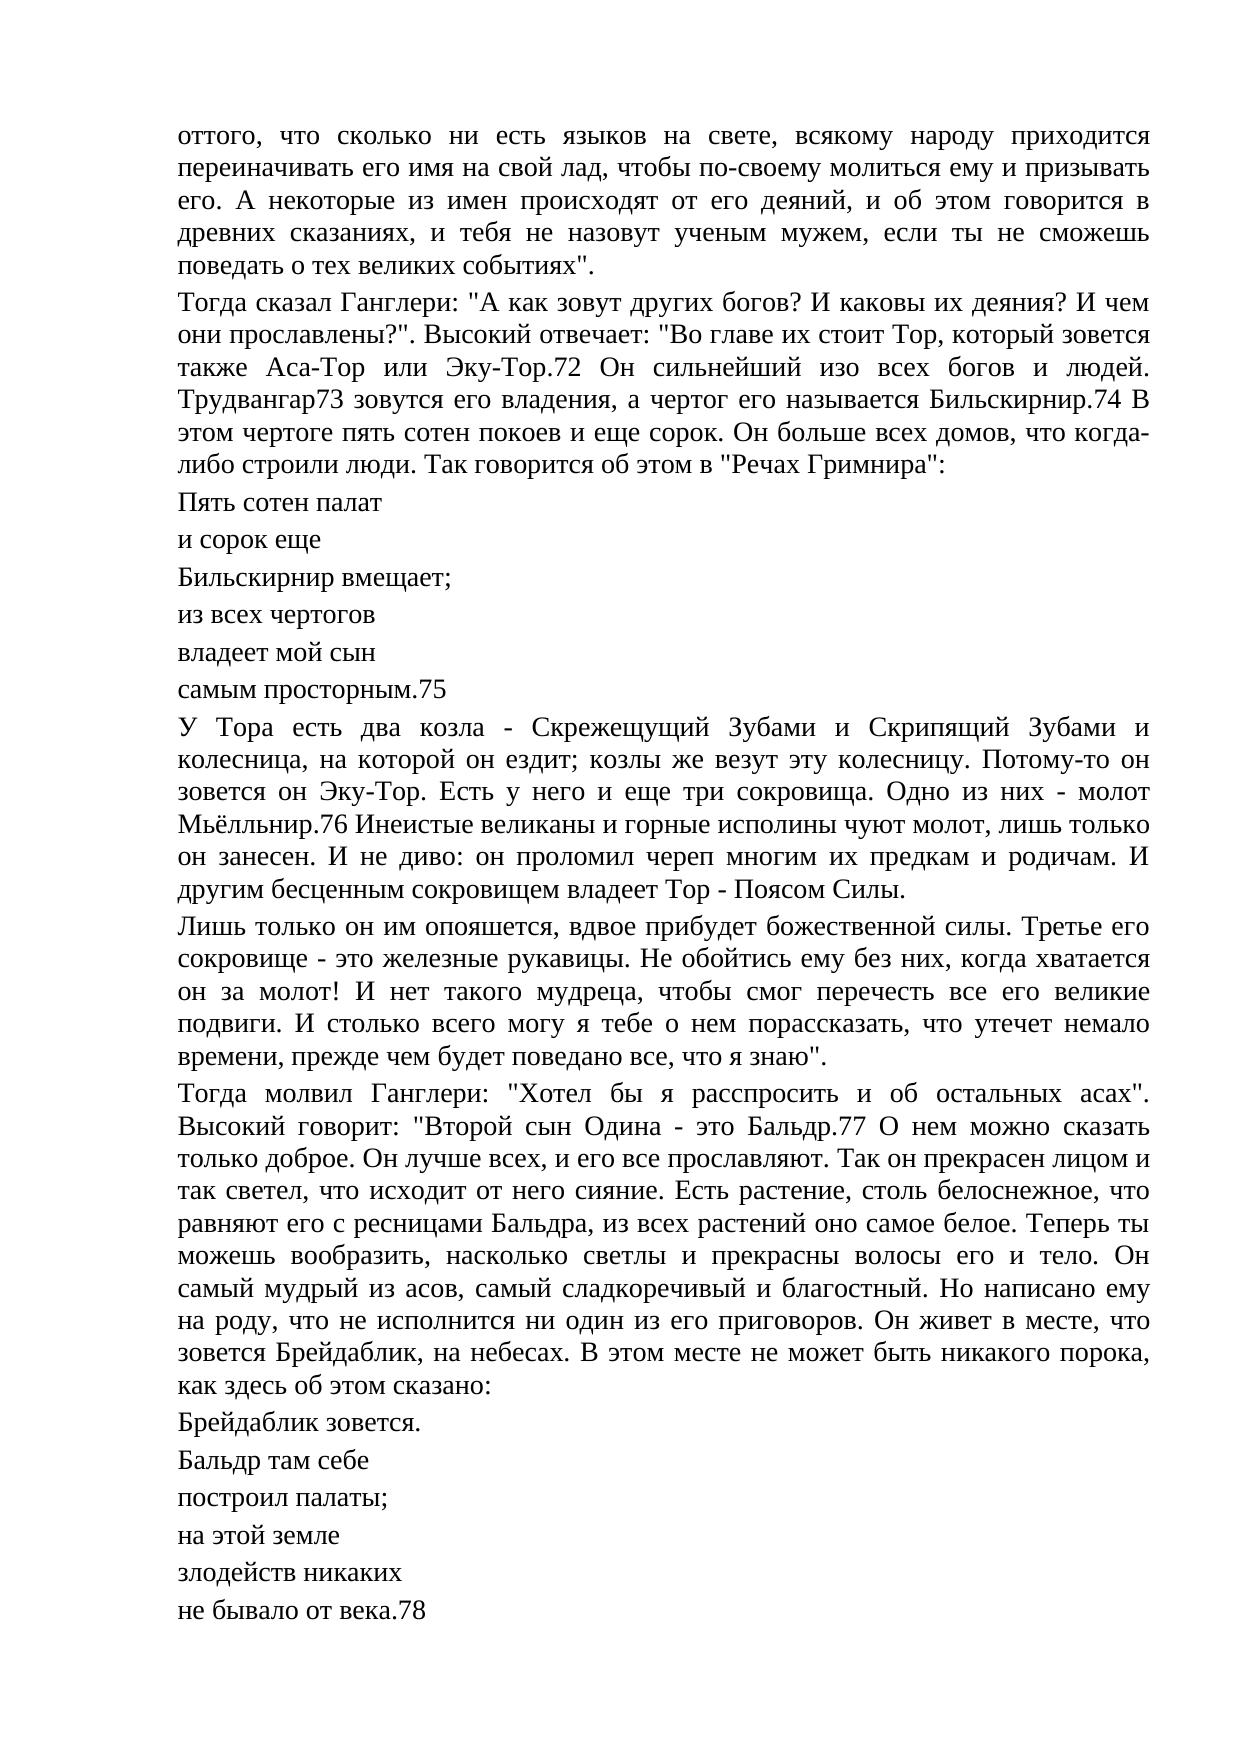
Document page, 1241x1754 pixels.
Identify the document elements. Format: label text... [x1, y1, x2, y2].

text построил палаты; [177, 1480, 1152, 1513]
text владеет мой сын [177, 635, 1152, 667]
text Бильскирнир вмещает; [177, 560, 1152, 592]
text Лишь только он им опояшется, вдвое прибудет божественной силы. Третье его сокровище - это железные рукавицы. Не обойтись ему без них, когда хватается он за молот! И нет такого мудреца, чтобы смог перечесть все его великие подвиги. И столько всего могу я тебе о нем порассказать, что утечет немало времени, прежде чем будет поведано все, что я знаю". [177, 909, 1152, 1071]
text на этой земле [177, 1518, 1152, 1550]
text У Тора есть два козла - Скрежещущий Зубами и Скрипящий Зубами и колесница, на которой он ездит; козлы же везут эту колесницу. Потому-то он зовется он Эку-Тор. Есть у него и еще три сокровища. Одно из них - молот Мьёлльнир.76 Инеистые великаны и горные исполины чуют молот, лишь только он занесен. И не диво: он проломил череп многим их предкам и родичам. И другим бесценным сокровищем владеет Тор - Поясом Силы. [177, 710, 1152, 904]
text и сорок еще [177, 522, 1152, 554]
text злодейств никаких [177, 1555, 1152, 1588]
text Брейдаблик зовется. [177, 1405, 1152, 1438]
text Тогда молвил Ганглери: "Хотел бы я расспросить и об остальных асах". Высокий говорит: "Второй сын Одина - это Бальдр.77 О нем можно сказать только доброе. Он лучше всех, и его все прославляют. Так он прекрасен лицом и так светел, что исходит от него сияние. Есть растение, столь белоснежное, что равняют его с ресницами Бальдра, из всех растений оно самое белое. Теперь ты можешь вообразить, насколько светлы и прекрасны волосы его и тело. Он самый мудрый из асов, самый сладкоречивый и благостный. Но написано ему на роду, что не исполнится ни один из его приговоров. Он живет в месте, что зовется Брейдаблик, на небесах. В этом месте не может быть никакого порока, как здесь об этом сказано: [177, 1076, 1152, 1400]
text из всех чертогов [177, 597, 1152, 629]
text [177, 118, 1152, 280]
text не бывало от века.78 [177, 1593, 1152, 1625]
text Пять сотен палат [177, 485, 1152, 517]
text Тогда сказал Ганглери: "А как зовут других богов? И каковы их деяния? И чем они прославлены?". Высокий отвечает: "Во главе их стоит Тор, который зовется также Аса-Тор или Эку-Тор.72 Он сильнейший изо всех богов и людей. Трудвангар73 зовутся его владения, а чертог его называется Бильскирнир.74 В этом чертоге пять сотен покоев и еще сорок. Он больше всех домов, что когда-либо строили люди. Так говорится об этом в "Речах Гримнира": [177, 285, 1152, 479]
text Бальдр там себе [177, 1443, 1152, 1475]
text самым просторным.75 [177, 672, 1152, 704]
